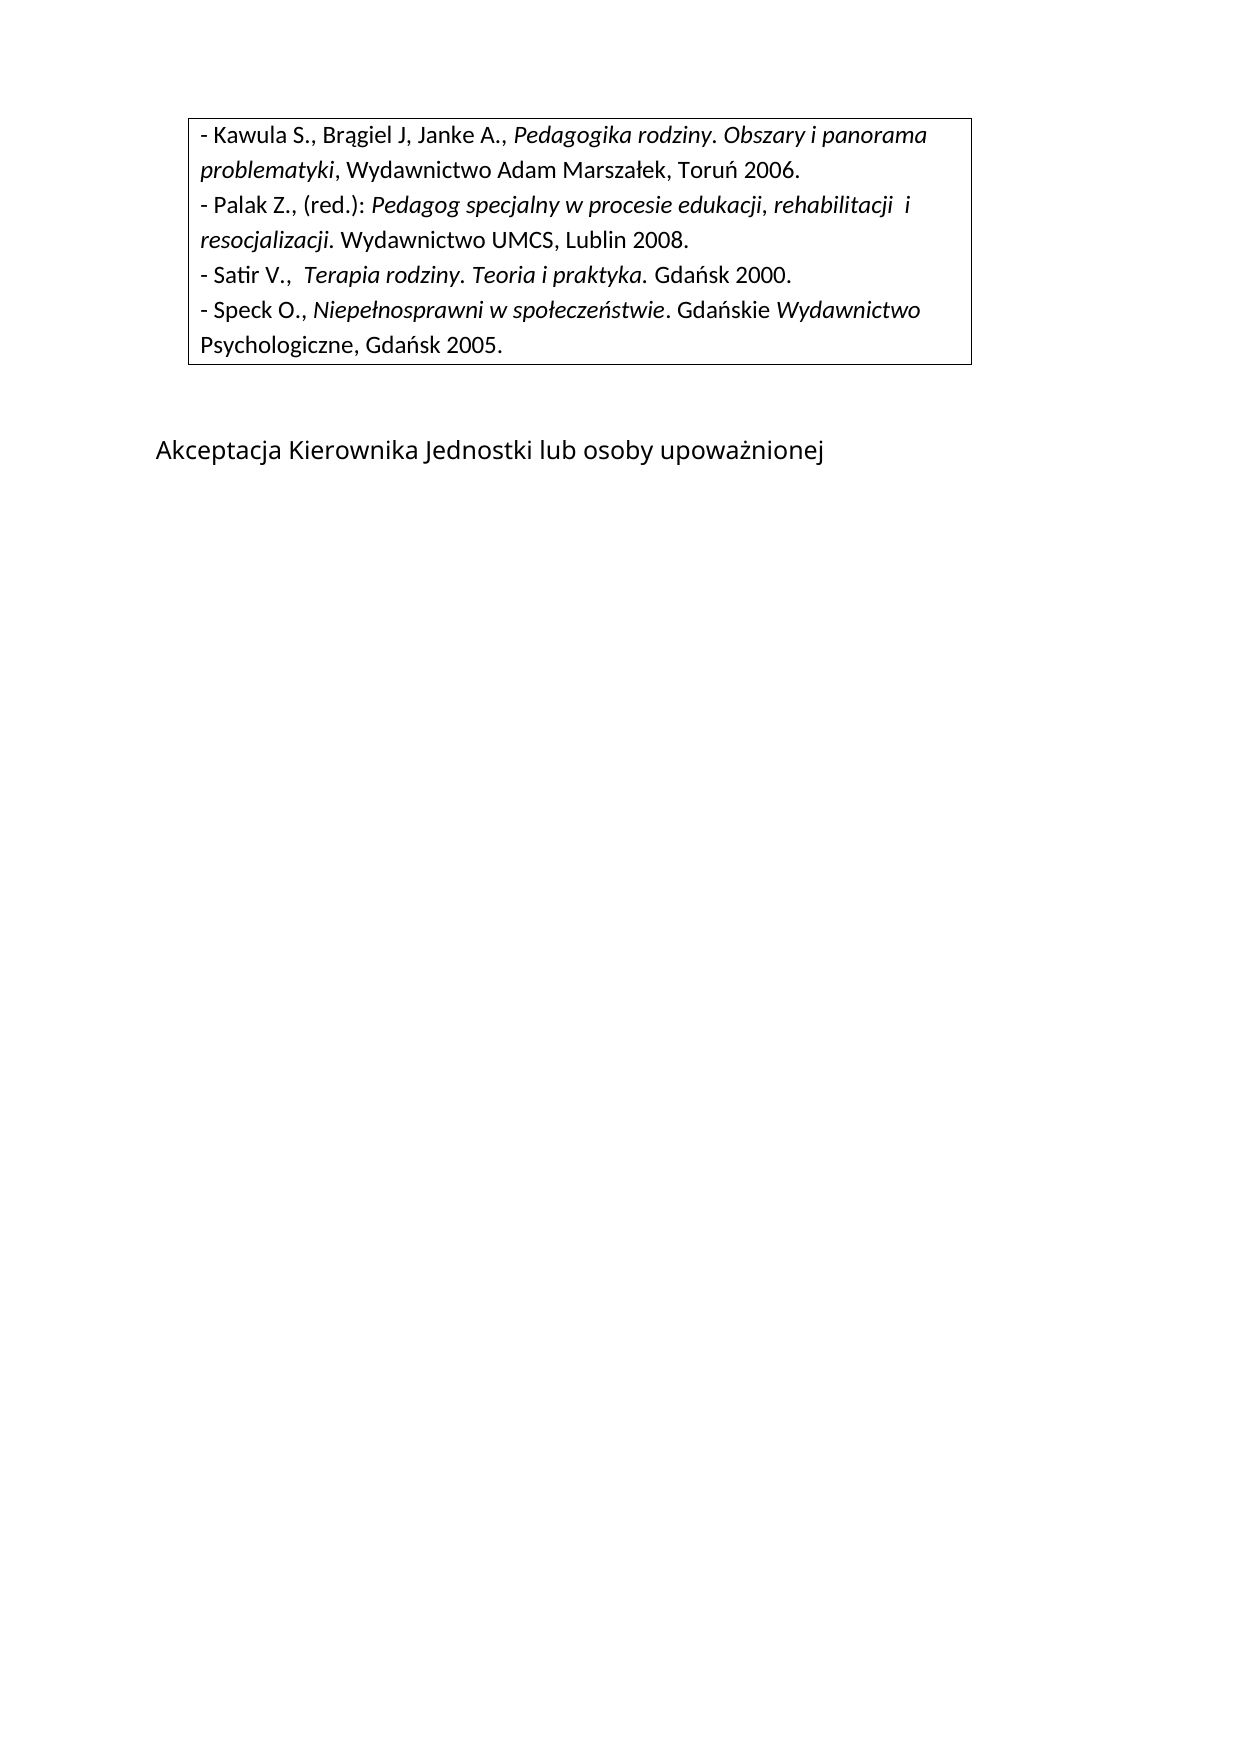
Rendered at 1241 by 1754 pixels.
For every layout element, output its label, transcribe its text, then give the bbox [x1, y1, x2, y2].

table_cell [189, 119, 971, 363]
text Akceptacja Kierownika Jednostki lub osoby upoważnionej [156, 433, 1122, 467]
